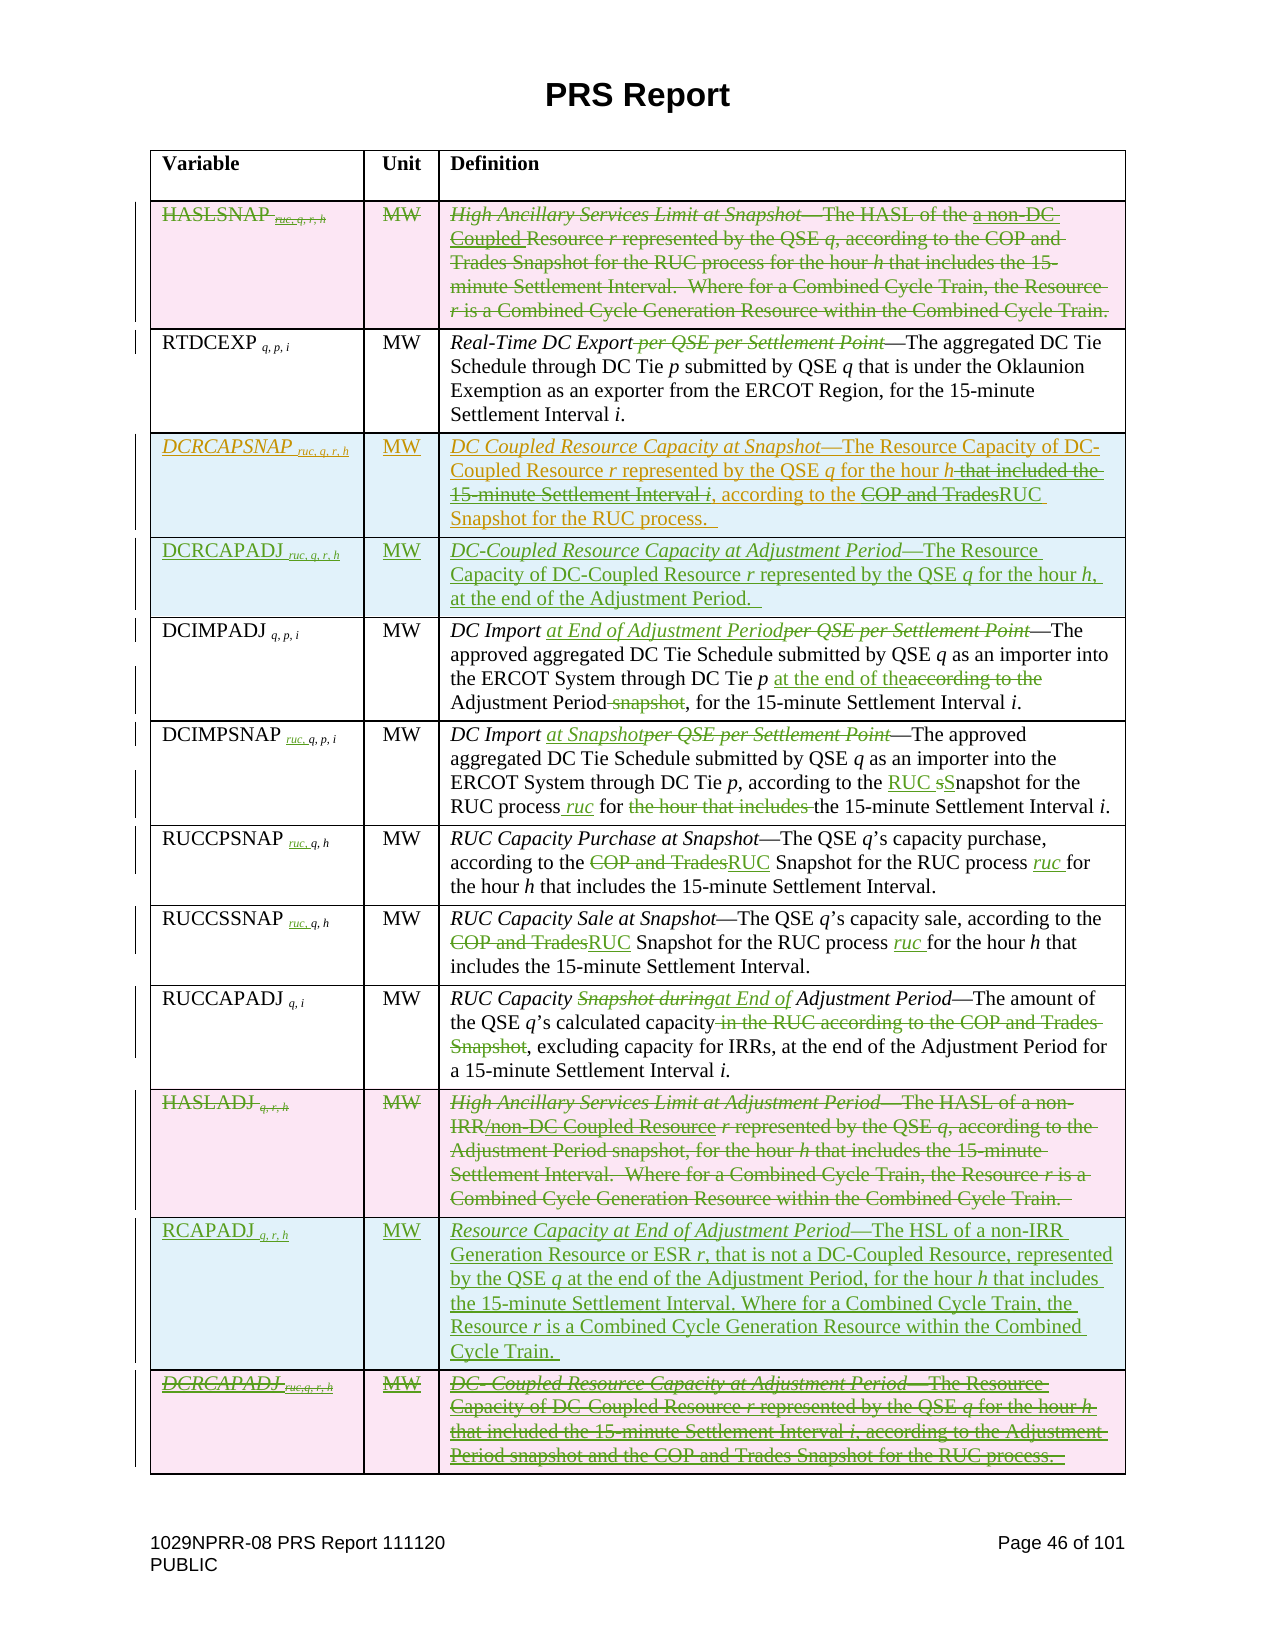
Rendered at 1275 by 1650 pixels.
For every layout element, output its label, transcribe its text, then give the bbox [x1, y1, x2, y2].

table_header Variable [151, 151, 363, 200]
table_cell RTDCEXP q, p, i [151, 330, 363, 432]
table_cell MW [365, 986, 438, 1088]
table_header Unit [365, 151, 438, 200]
table_cell RUC Capacity Adjustment Period—The amount of the QSE q’s calculated capacity, excluding capacity for IRRs, at the end of the Adjustment Period for a 15-minute Settlement Interval i. [440, 986, 1125, 1088]
table_cell RUC Capacity Purchase at Snapshot—The QSE q’s capacity purchase, according to the Snapshot for the RUC process for the hour h that includes the 15-minute Settlement Interval. [440, 826, 1125, 904]
table_cell RUC Capacity Sale at Snapshot—The QSE q’s capacity sale, according to the Snapshot for the RUC process for the hour h that includes the 15-minute Settlement Interval. [440, 906, 1125, 984]
table_cell DCIMPSNAP q, p, i [151, 722, 363, 824]
table_cell MW [365, 722, 438, 824]
table_cell Real-Time DC Export—The aggregated DC Tie Schedule through DC Tie p submitted by QSE q that is under the Oklaunion Exemption as an exporter from the ERCOT Region, for the 15-minute Settlement Interval i. [440, 330, 1125, 432]
table_cell DCIMPADJ q, p, i [151, 618, 363, 720]
table_cell MW [365, 618, 438, 720]
table_cell RUCCSSNAP q, h [151, 906, 363, 984]
table_cell RUCCAPADJ q, i [151, 986, 363, 1088]
table_cell MW [365, 826, 438, 904]
table_cell RUCCPSNAP q, h [151, 826, 363, 904]
table_header Definition [440, 151, 1125, 200]
table_cell MW [365, 906, 438, 984]
table_cell DC Import —The approved aggregated DC Tie Schedule submitted by QSE q as an importer into the ERCOT System through DC Tie p, according to the napshot for the RUC process for the 15-minute Settlement Interval i. [440, 722, 1125, 824]
table_cell MW [365, 330, 438, 432]
table_cell DC Import —The approved aggregated DC Tie Schedule submitted by QSE q as an importer into the ERCOT System through DC Tie p Adjustment Period, for the 15-minute Settlement Interval i. [440, 618, 1125, 720]
